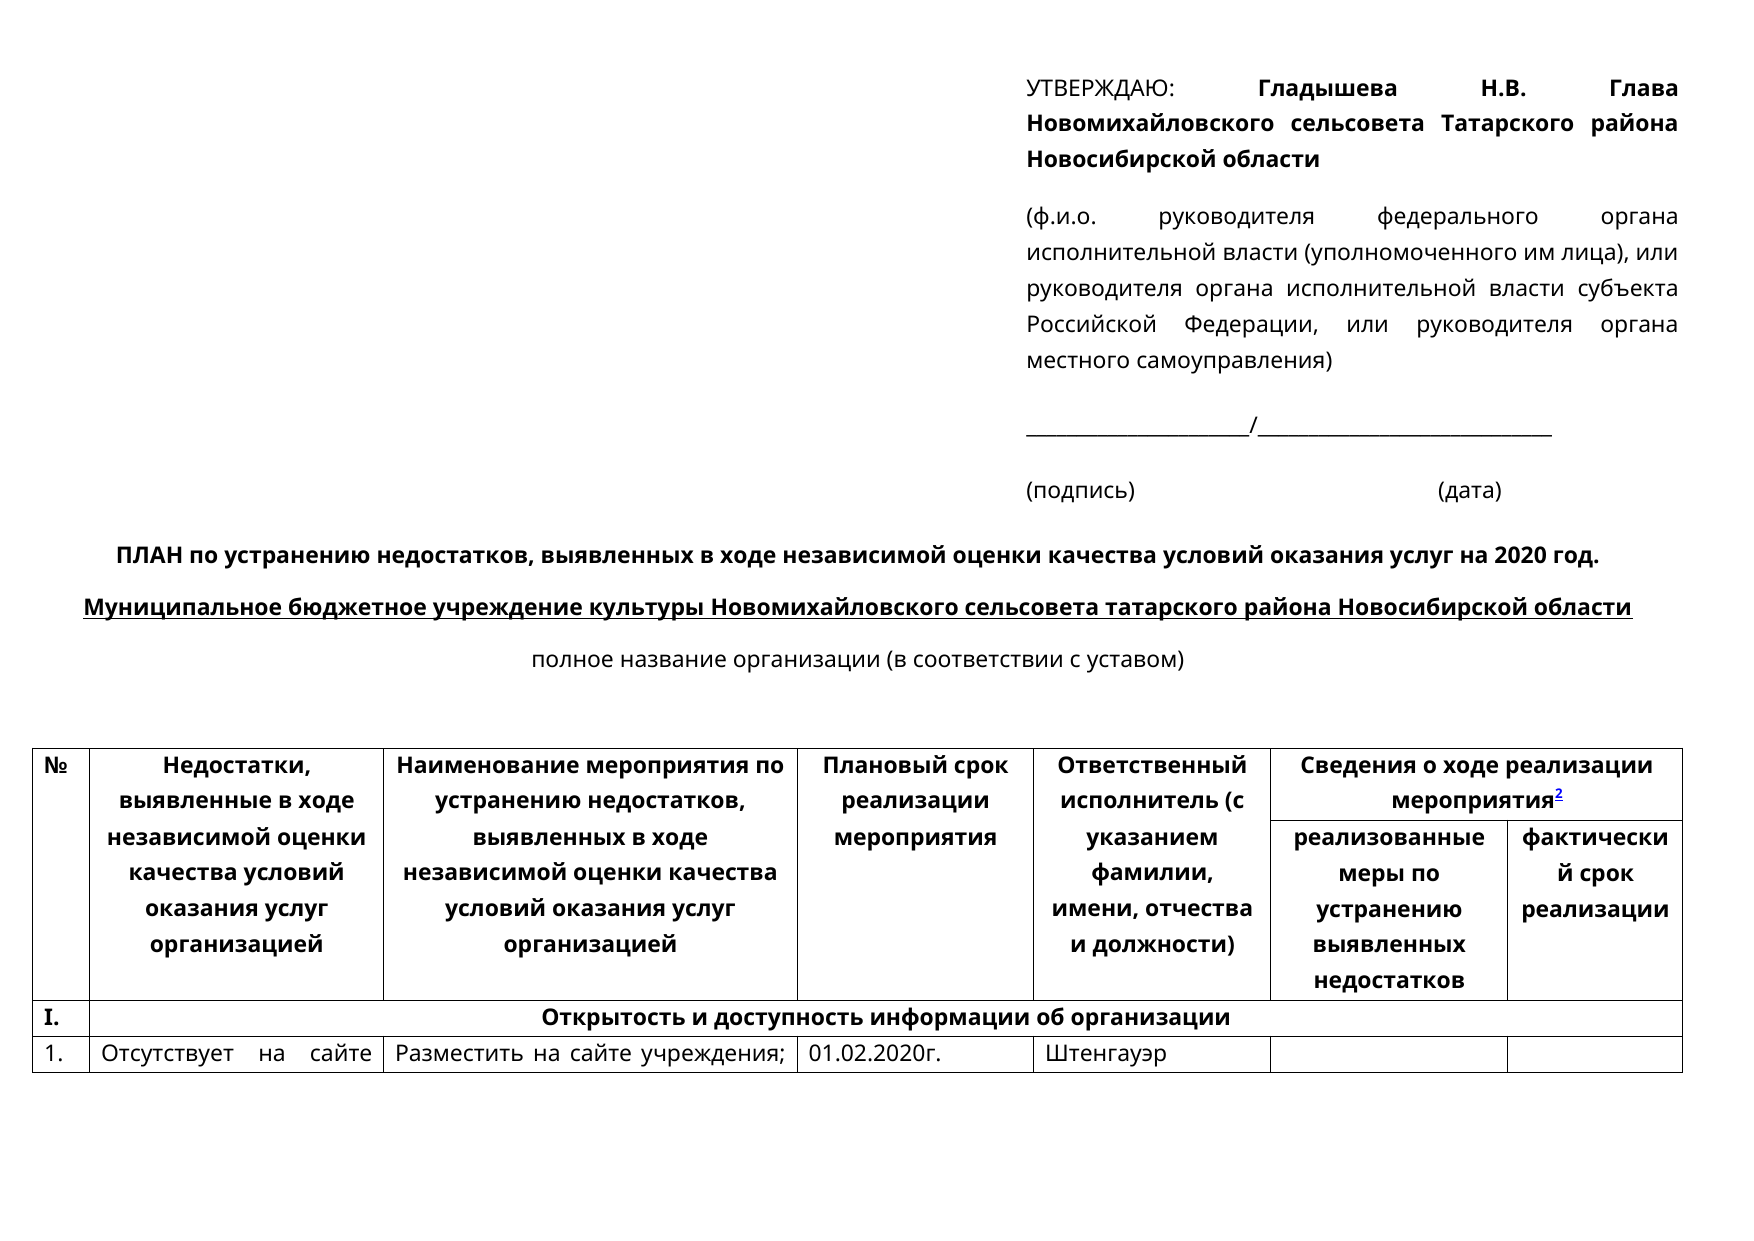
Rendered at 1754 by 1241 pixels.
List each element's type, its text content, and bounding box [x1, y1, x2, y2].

table_header Недостатки, выявленные в ходе независимой оценки качества условий оказания услуг организацией [90, 749, 383, 999]
table_header Наименование мероприятия по устранению недостатков, выявленных в ходе независимой оценки качества условий оказания услуг организацией [384, 749, 797, 999]
table_cell [1271, 1037, 1507, 1072]
table_cell 1. [33, 1037, 89, 1072]
table_header Ответственный исполнитель (с указанием фамилии, имени, отчества и должности) [1034, 749, 1270, 999]
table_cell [384, 1037, 797, 1072]
text Муниципальное бюджетное учреждение культуры Новомихайловского сельсовета татарского района Новосибирской области [37, 591, 1679, 622]
text ПЛАН по устранению недостатков, выявленных в ходе независимой оценки качества условий оказания услуг на 2020 год. [37, 539, 1679, 570]
text полное название организации (в соответствии с уставом) [37, 643, 1679, 674]
text ______________________/_____________________________ [1026, 409, 1679, 440]
table_header Плановый срок реализации мероприятия [798, 749, 1033, 999]
table_cell [1508, 1037, 1682, 1072]
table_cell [1034, 1037, 1270, 1072]
text (ф.и.о. руководителя федерального органа исполнительной власти (уполномоченного им лица), или руководителя органа исполнительной власти субъекта Российской Федерации, или руководителя органа местного самоуправления) [1026, 200, 1679, 375]
table_cell Открытость и доступность информации об организации [90, 1001, 1682, 1036]
table_cell 01.02.2020г. [798, 1037, 1033, 1072]
table_header № [33, 749, 89, 999]
table_cell I. [33, 1001, 89, 1036]
table_cell реализованные меры по устранению выявленных недостатков [1271, 821, 1507, 999]
table_header Сведения о ходе реализации мероприятия2 [1271, 749, 1682, 819]
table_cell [90, 1037, 383, 1072]
table_cell фактический срок реализации [1508, 821, 1682, 999]
text (подпись) (дата) [1026, 474, 1679, 505]
text УТВЕРЖДАЮ: Гладышева Н.В. Глава Новомихайловского сельсовета Татарского района Новосибирской области [1026, 71, 1679, 174]
